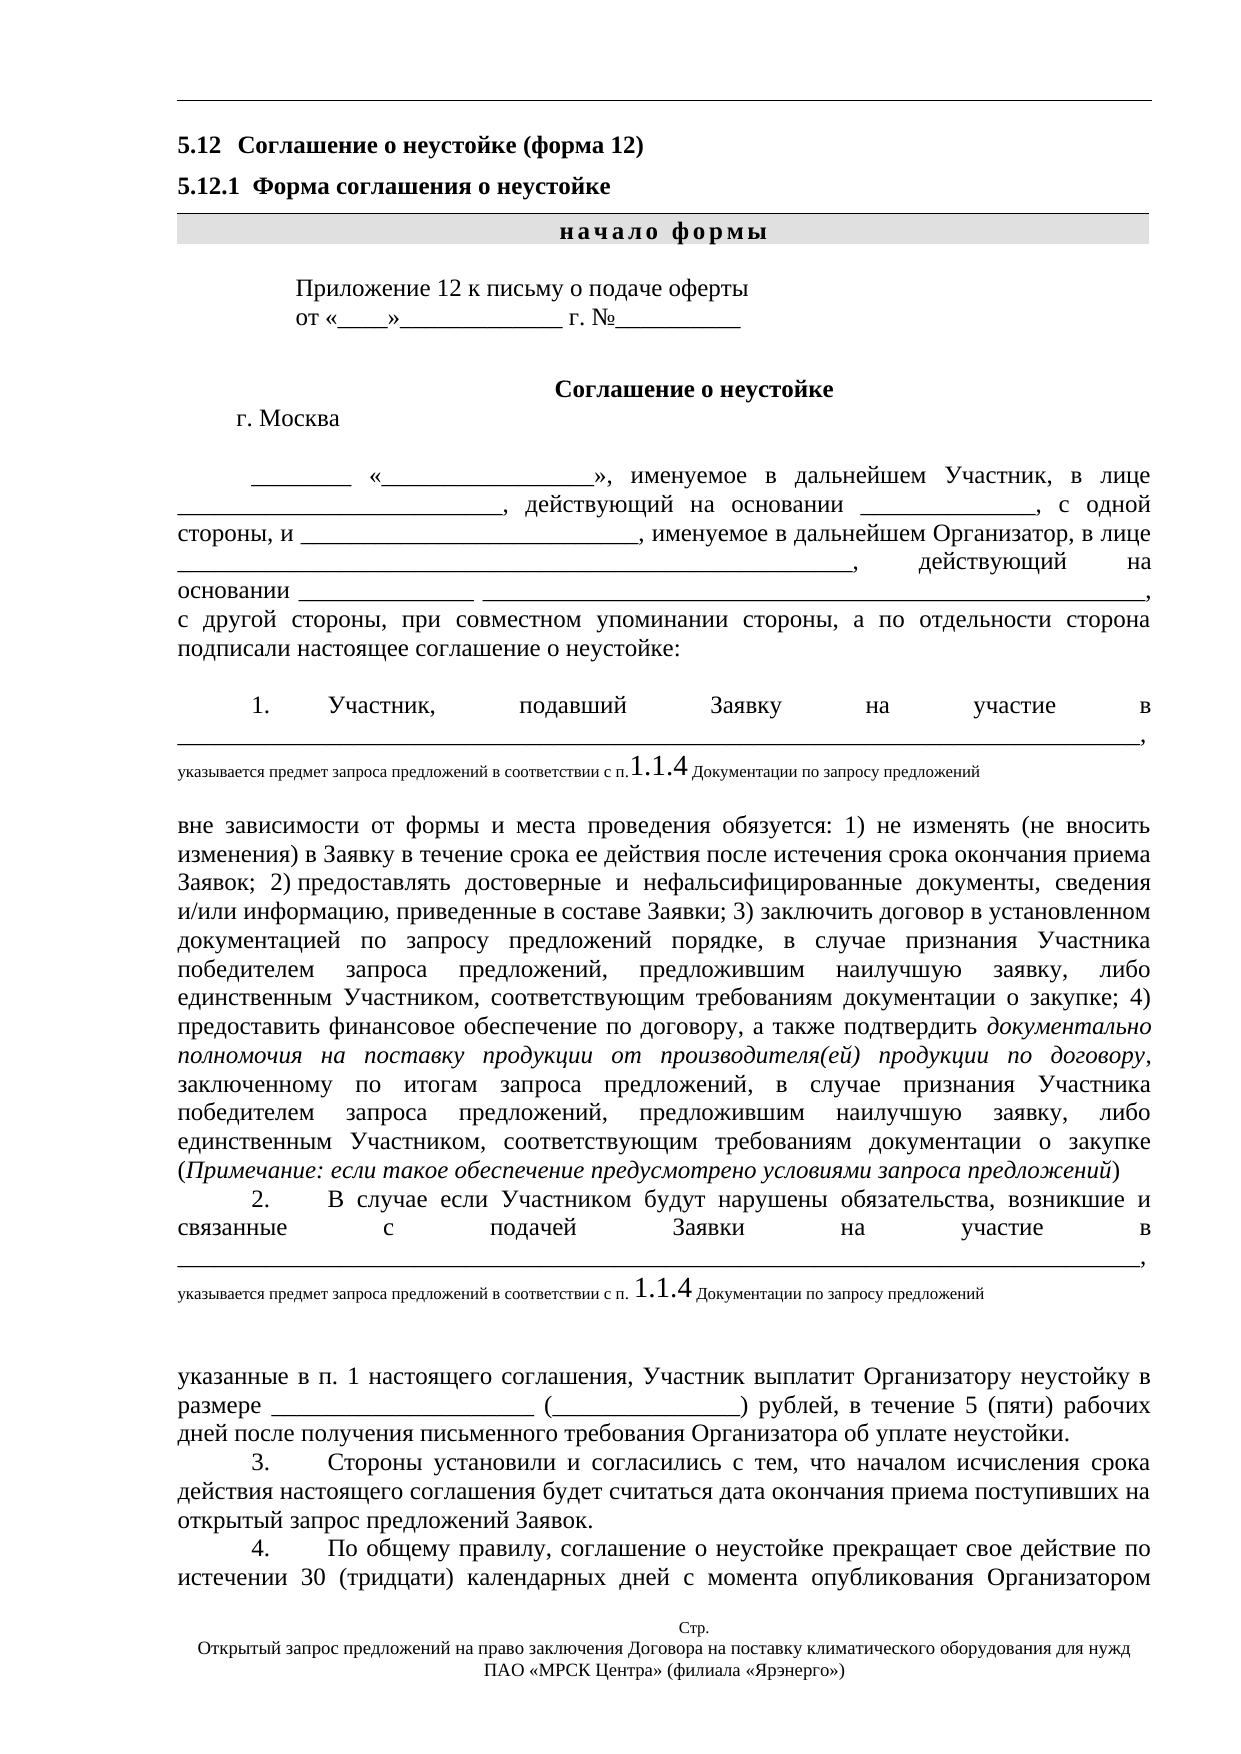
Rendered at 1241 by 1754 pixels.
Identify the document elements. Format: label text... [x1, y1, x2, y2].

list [177, 1533, 1152, 1591]
text указывается предмет запроса предложений в соответствии с п.1.1.4 Документации по запросу предложений [177, 748, 1152, 781]
subtitle Соглашение о неустойке (форма 12) [177, 130, 1152, 159]
subtitle Форма соглашения о неустойке [177, 171, 1152, 200]
list В случае если Участником будут нарушены обязательства, возникшие и связанные с подачей Заявки на участие в _____________________________________________________________________________, [177, 1184, 1152, 1270]
text вне зависимости от формы и места проведения обязуется: 1) не изменять (не вносить изменения) в Заявку в течение срока ее действия после истечения срока окончания приема Заявок; 2) предоставлять достоверные и нефальсифицированные документы, сведения и/или информацию, приведенные в составе Заявки; 3) заключить договор в установленном документацией по запросу предложений порядке, в случае признания Участника победителем запроса предложений, предложившим наилучшую заявку, либо единственным Участником, соответствующим требованиям документации о закупке; 4) предоставить финансовое обеспечение по договору, а также подтвердить документально полномочия на поставку продукции от производителя(ей) продукции по договору, заключенному по итогам запроса предложений, в случае признания Участника победителем запроса предложений, предложившим наилучшую заявку, либо единственным Участником, соответствующим требованиям документации о закупке (Примечание: если такое обеспечение предусмотрено условиями запроса предложений) [177, 810, 1152, 1184]
text ________ «_________________», именуемое в дальнейшем Участник, в лице __________________________, действующий на основании ______________, с одной стороны, и ___________________________, именуемое в дальнейшем Организатор, в лице ______________________________________________________, действующий на основании ______________ _____________________________________________________, с другой стороны, при совместном упоминании стороны, а по отдельности сторона подписали настоящее соглашение о неустойке: [177, 460, 1152, 661]
text Соглашение о неустойке [177, 374, 1152, 403]
text г. Москва [177, 403, 1152, 431]
list Участник, подавший Заявку на участие в _____________________________________________________________________________, [177, 690, 1152, 748]
text начало формы [177, 214, 1149, 244]
text указывается предмет запроса предложений в соответствии с п. 1.1.4 Документации по запросу предложений [177, 1270, 1152, 1303]
text Приложение 12 к письму о подаче оферты от «____»_____________ г. №__________ [295, 273, 1152, 331]
text указанные в п. 1 настоящего соглашения, Участник выплатит Организатору неустойку в размере _____________________ (_______________) рублей, в течение 5 (пяти) рабочих дней после получения письменного требования Организатора об уплате неустойки. [177, 1361, 1152, 1447]
list Стороны установили и согласились с тем, что началом исчисления срока действия настоящего соглашения будет считаться дата окончания приема поступивших на открытый запрос предложений Заявок. [177, 1447, 1152, 1533]
